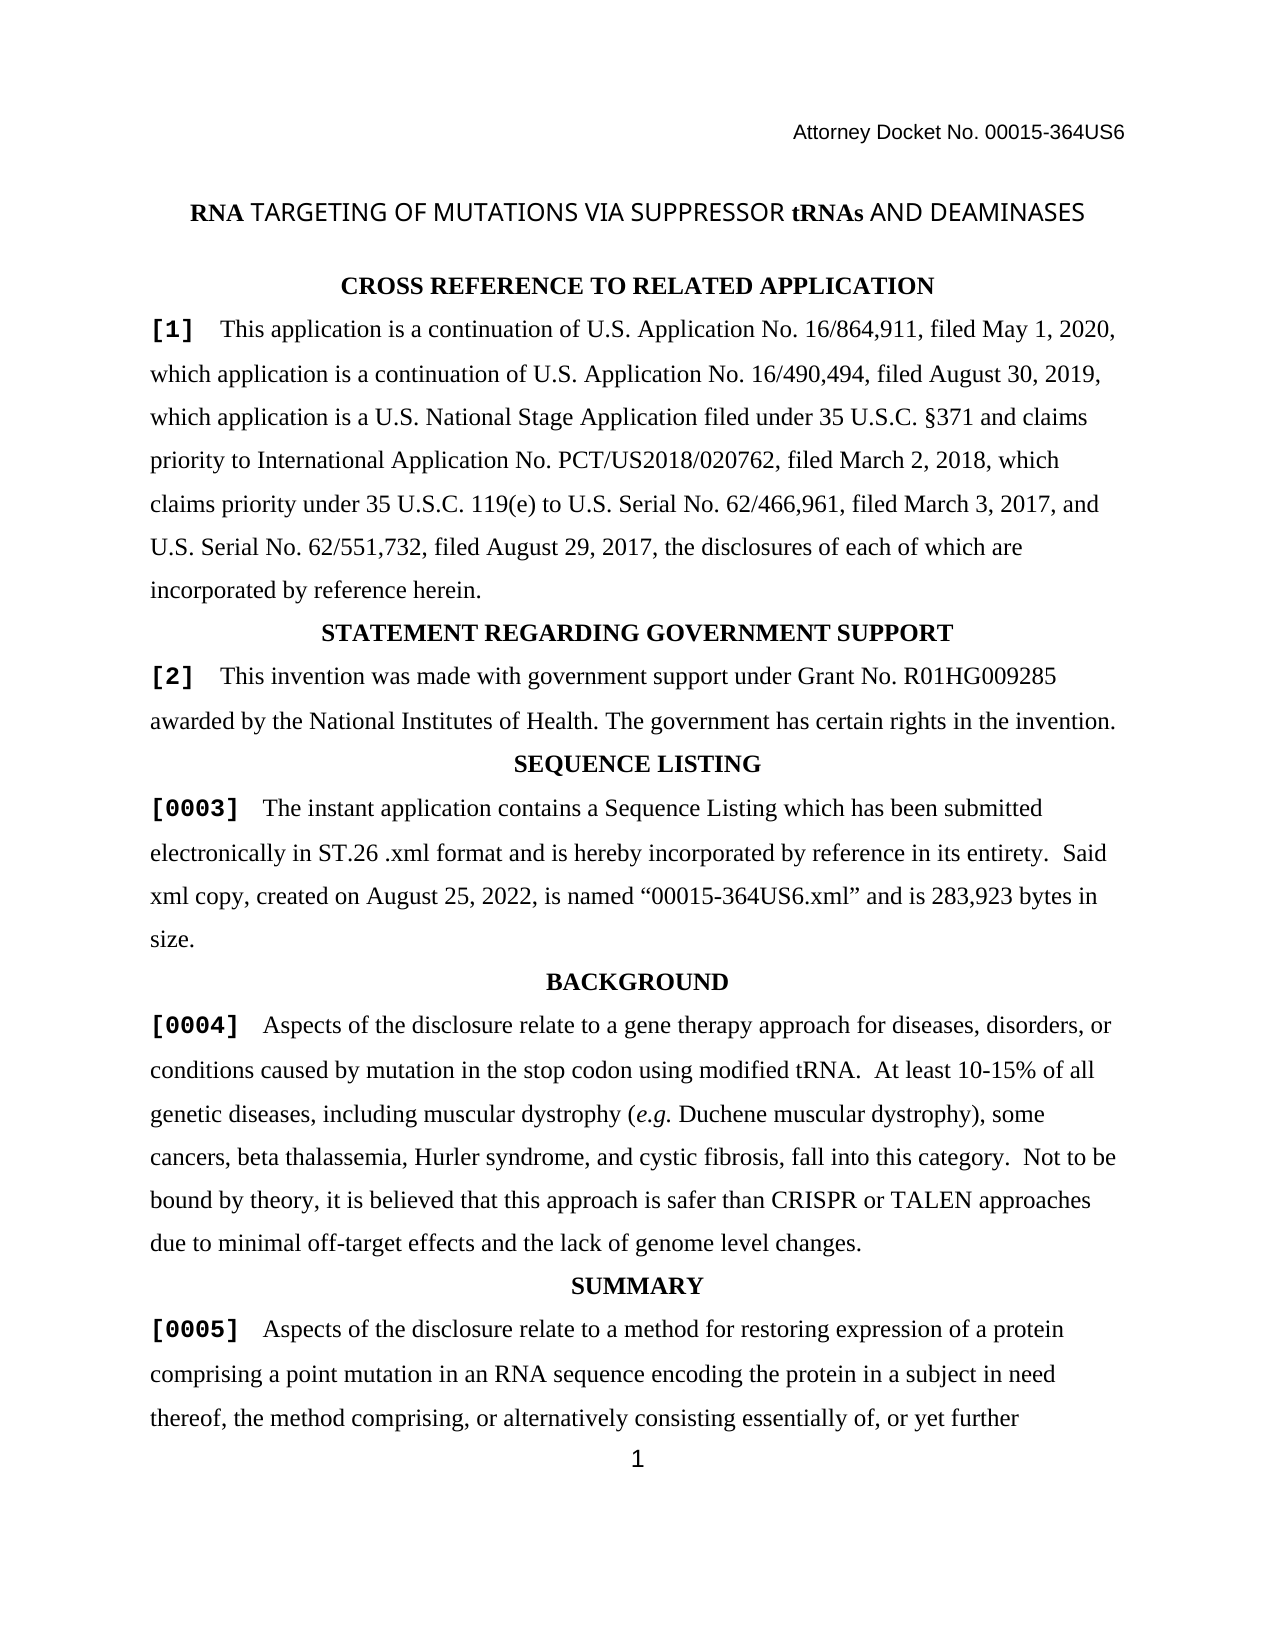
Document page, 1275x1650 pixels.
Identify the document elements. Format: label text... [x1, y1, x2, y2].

subtitle SUMMARY [150, 1271, 1125, 1300]
text Aspects of the disclosure relate to a gene therapy approach for diseases, disorders, or conditions caused by mutation in the stop codon using modified tRNA. At least 10-15% of all genetic diseases, including muscular dystrophy (e.g. Duchene muscular dystrophy), some cancers, beta thalassemia, Hurler syndrome, and cystic fibrosis, fall into this category. Not to be bound by theory, it is believed that this approach is safer than CRISPR or TALEN approaches due to minimal off-target effects and the lack of genome level changes. [150, 1010, 1125, 1257]
subtitle STATEMENT REGARDING GOVERNMENT SUPPORT [150, 618, 1125, 647]
subtitle BACKGROUND [150, 967, 1125, 996]
subtitle CROSS REFERENCE TO RELATED APPLICATION [150, 271, 1125, 300]
subtitle RNA targeting of mutations via suppressor tRNAs and deaminases [150, 195, 1125, 229]
list [0002] This invention was made with government support under Grant No. R01HG009285 awarded by the National Institutes of Health. The government has certain rights in the invention. [150, 661, 1125, 735]
text The instant application contains a Sequence Listing which has been submitted electronically in ST.26 .xml format and is hereby incorporated by reference in its entirety. Said xml copy, created on August 25, 2022, is named “00015-364US6.xml” and is 283,923 bytes in size. [150, 793, 1125, 953]
subtitle SEQUENCE LISTING [150, 749, 1125, 778]
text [150, 1314, 1125, 1431]
list [0001] This application is a continuation of U.S. Application No. 16/864,911, filed May 1, 2020, which application is a continuation of U.S. Application No. 16/490,494, filed August 30, 2019, which application is a U.S. National Stage Application filed under 35 U.S.C. §371 and claims priority to International Application No. PCT/US2018/020762, filed March 2, 2018, which claims priority under 35 U.S.C. 119(e) to U.S. Serial No. 62/466,961, filed March 3, 2017, and U.S. Serial No. 62/551,732, filed August 29, 2017, the disclosures of each of which are incorporated by reference herein. [150, 314, 1125, 604]
